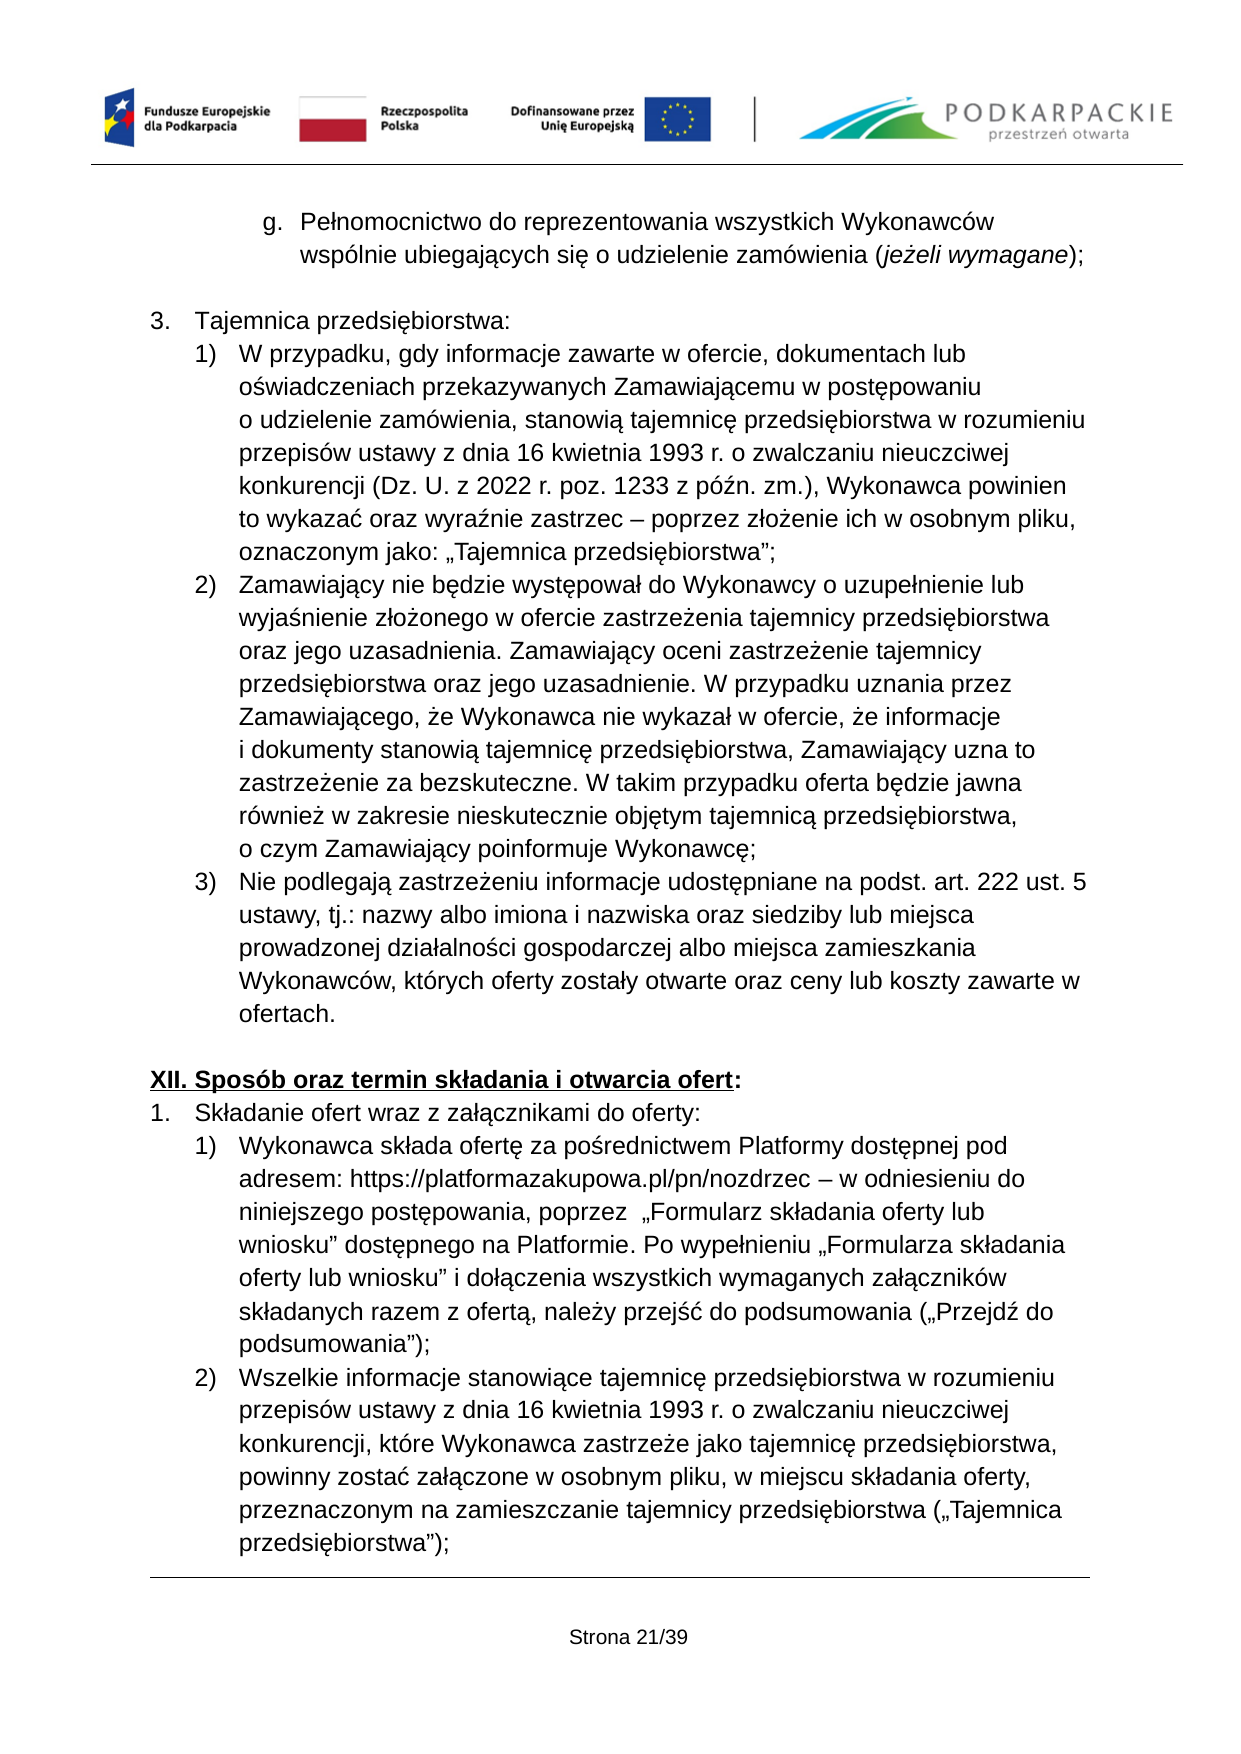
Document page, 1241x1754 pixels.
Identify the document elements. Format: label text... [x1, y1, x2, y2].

list Składanie ofert wraz z załącznikami do oferty: [150, 1098, 1090, 1127]
list Wszelkie informacje stanowiące tajemnicę przedsiębiorstwa w rozumieniu przepisów ustawy z dnia 16 kwietnia 1993 r. o zwalczaniu nieuczciwej konkurencji, które Wykonawca zastrzeże jako tajemnicę przedsiębiorstwa, powinny zostać załączone w osobnym pliku, w miejscu składania oferty, przeznaczonym na zamieszczanie tajemnicy przedsiębiorstwa („Tajemnica przedsiębiorstwa”); [194, 1362, 1090, 1556]
list Wykonawca składa ofertę za pośrednictwem Platformy dostępnej pod adresem: https://platformazakupowa.pl/pn/nozdrzec – w odniesieniu do niniejszego postępowania, poprzez „Formularz składania oferty lub wniosku” dostępnego na Platformie. Po wypełnieniu „Formularza składania oferty lub wniosku” i dołączenia wszystkich wymaganych załączników składanych razem z ofertą, należy przejść do podsumowania („Przejdź do podsumowania”); [194, 1131, 1090, 1358]
list Tajemnica przedsiębiorstwa: [150, 306, 1090, 334]
text XII. Sposób oraz termin składania i otwarcia ofert: [150, 1065, 1090, 1094]
list Nie podlegają zastrzeżeniu informacje udostępniane na podst. art. 222 ust. 5 ustawy, tj.: nazwy albo imiona i nazwiska oraz siedziby lub miejsca prowadzonej działalności gospodarczej albo miejsca zamieszkania Wykonawców, których oferty zostały otwarte oraz ceny lub koszty zawarte w ofertach. [194, 867, 1090, 1028]
list W przypadku, gdy informacje zawarte w ofercie, dokumentach lub oświadczeniach przekazywanych Zamawiającemu w postępowaniu o udzielenie zamówienia, stanowią tajemnicę przedsiębiorstwa w rozumieniu przepisów ustawy z dnia 16 kwietnia 1993 r. o zwalczaniu nieuczciwej konkurencji (Dz. U. z 2022 r. poz. 1233 z późn. zm.), Wykonawca powinien to wykazać oraz wyraźnie zastrzec – poprzez złożenie ich w osobnym pliku, oznaczonym jako: „Tajemnica przedsiębiorstwa”; [194, 339, 1090, 566]
picture [91, 73, 1187, 162]
list Zamawiający nie będzie występował do Wykonawcy o uzupełnienie lub wyjaśnienie złożonego w ofercie zastrzeżenia tajemnicy przedsiębiorstwa oraz jego uzasadnienia. Zamawiający oceni zastrzeżenie tajemnicy przedsiębiorstwa oraz jego uzasadnienie. W przypadku uznania przez Zamawiającego, że Wykonawca nie wykazał w ofercie, że informacje i dokumenty stanowią tajemnicę przedsiębiorstwa, Zamawiający uzna to zastrzeżenie za bezskuteczne. W takim przypadku oferta będzie jawna również w zakresie nieskutecznie objętym tajemnicą przedsiębiorstwa, o czym Zamawiający poinformuje Wykonawcę; [194, 570, 1090, 863]
list Pełnomocnictwo do reprezentowania wszystkich Wykonawców wspólnie ubiegających się o udzielenie zamówienia (jeżeli wymagane); [262, 207, 1090, 268]
